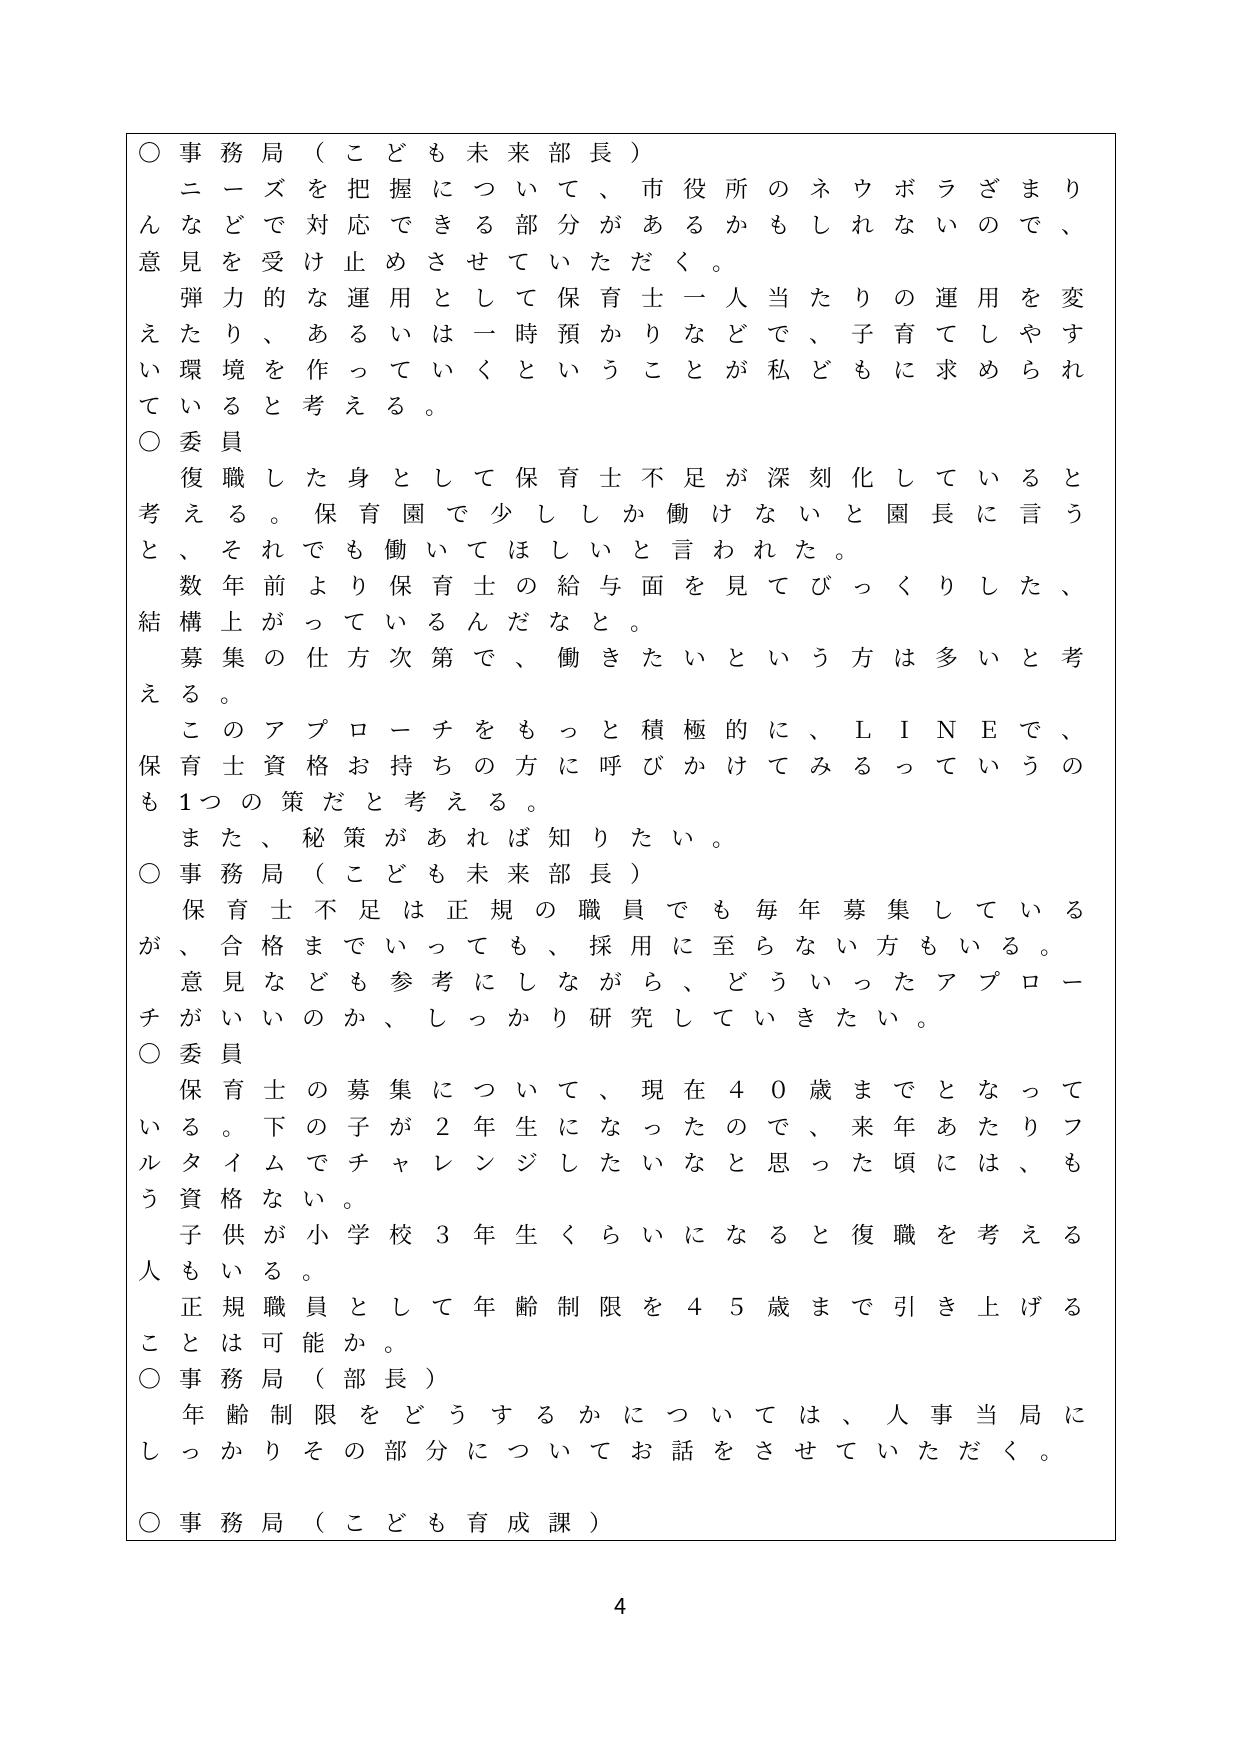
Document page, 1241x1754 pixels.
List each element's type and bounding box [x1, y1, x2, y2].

table_cell [127, 134, 1115, 1539]
